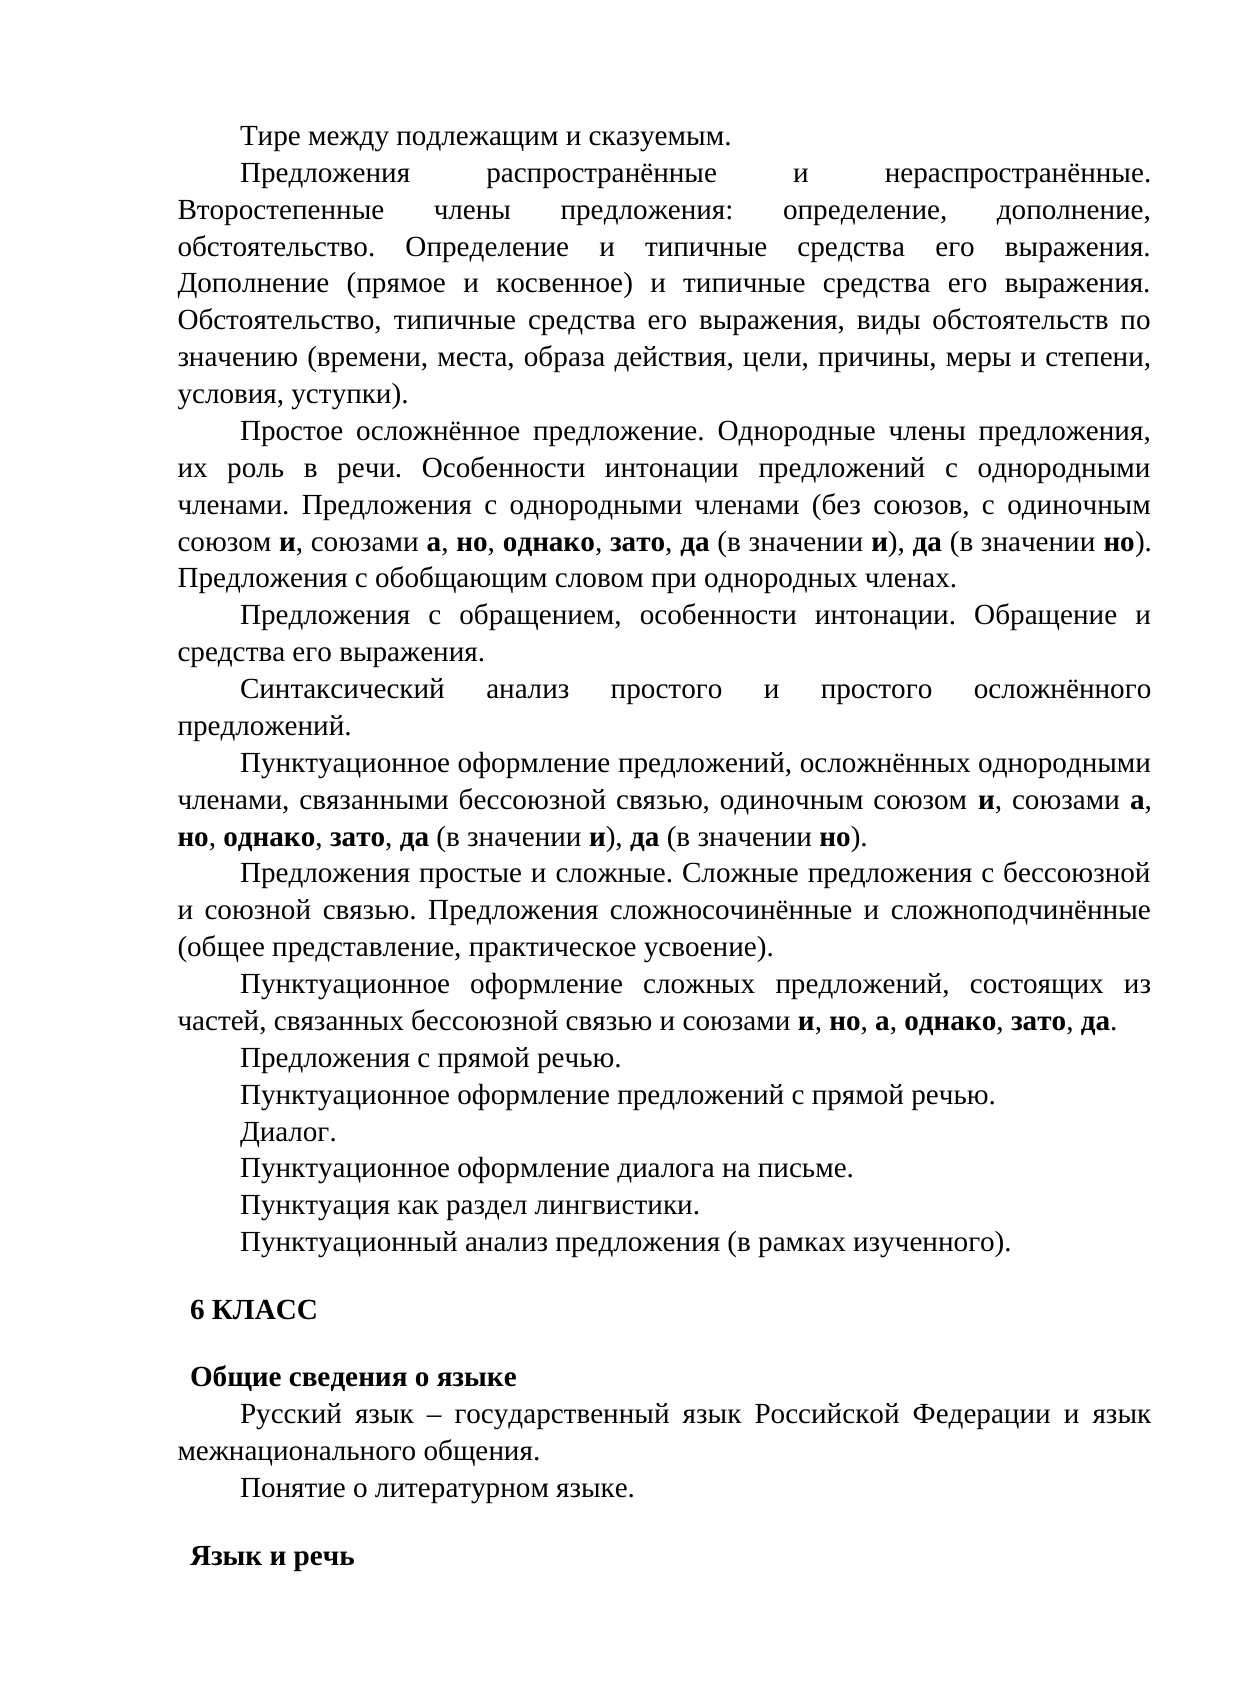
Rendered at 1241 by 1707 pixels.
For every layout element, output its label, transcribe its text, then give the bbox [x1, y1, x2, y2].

text Диалог. [177, 1114, 1152, 1147]
text Язык и речь [190, 1538, 1152, 1571]
text Предложения с прямой речью. [177, 1040, 1152, 1073]
text Пунктуационное оформление диалога на письме. [177, 1151, 1152, 1184]
text Простое осложнённое предложение. Однородные члены предложения, их роль в речи. Особенности интонации предложений с однородными членами. Предложения с однородными членами (без союзов, с одиночным союзом и, союзами а, но, однако, зато, да (в значении и), да (в значении но). Предложения с обобщающим словом при однородных членах. [177, 413, 1152, 594]
text Пунктуационное оформление сложных предложений, состоящих из частей, связанных бессоюзной связью и союзами и, но, а, однако, зато, да. [177, 966, 1152, 1037]
text Предложения с обращением, особенности интонации. Обращение и средства его выражения. [177, 597, 1152, 668]
text Пунктуационное оформление предложений с прямой речью. [177, 1077, 1152, 1110]
text Пунктуационное оформление предложений, осложнённых однородными членами, связанными бессоюзной связью, одиночным союзом и, союзами а, но, однако, зато, да (в значении и), да (в значении но). [177, 745, 1152, 852]
text Предложения распространённые и нераспространённые. Второстепенные члены предложения: определение, дополнение, обстоятельство. Определение и типичные средства его выражения. Дополнение (прямое и косвенное) и типичные средства его выражения. Обстоятельство, типичные средства его выражения, виды обстоятельств по значению (времени, места, образа действия, цели, причины, меры и степени, условия, уступки). [177, 155, 1152, 410]
text Предложения простые и сложные. Сложные предложения с бессоюзной и союзной связью. Предложения сложносочинённые и сложноподчинённые (общее представление, практическое усвоение). [177, 856, 1152, 963]
text Общие сведения о языке [190, 1359, 1152, 1393]
text Пунктуационный анализ предложения (в рамках изученного). [177, 1224, 1152, 1258]
text Понятие о литературном языке. [177, 1470, 1152, 1504]
text 6 КЛАСС [190, 1292, 1152, 1326]
text Пунктуация как раздел лингвистики. [177, 1187, 1152, 1221]
text Русский язык – государственный язык Российской Федерации и язык межнационального общения. [177, 1396, 1152, 1467]
text Тире между подлежащим и сказуемым. [177, 118, 1152, 152]
text Синтаксический анализ простого и простого осложнённого предложений. [177, 671, 1152, 742]
